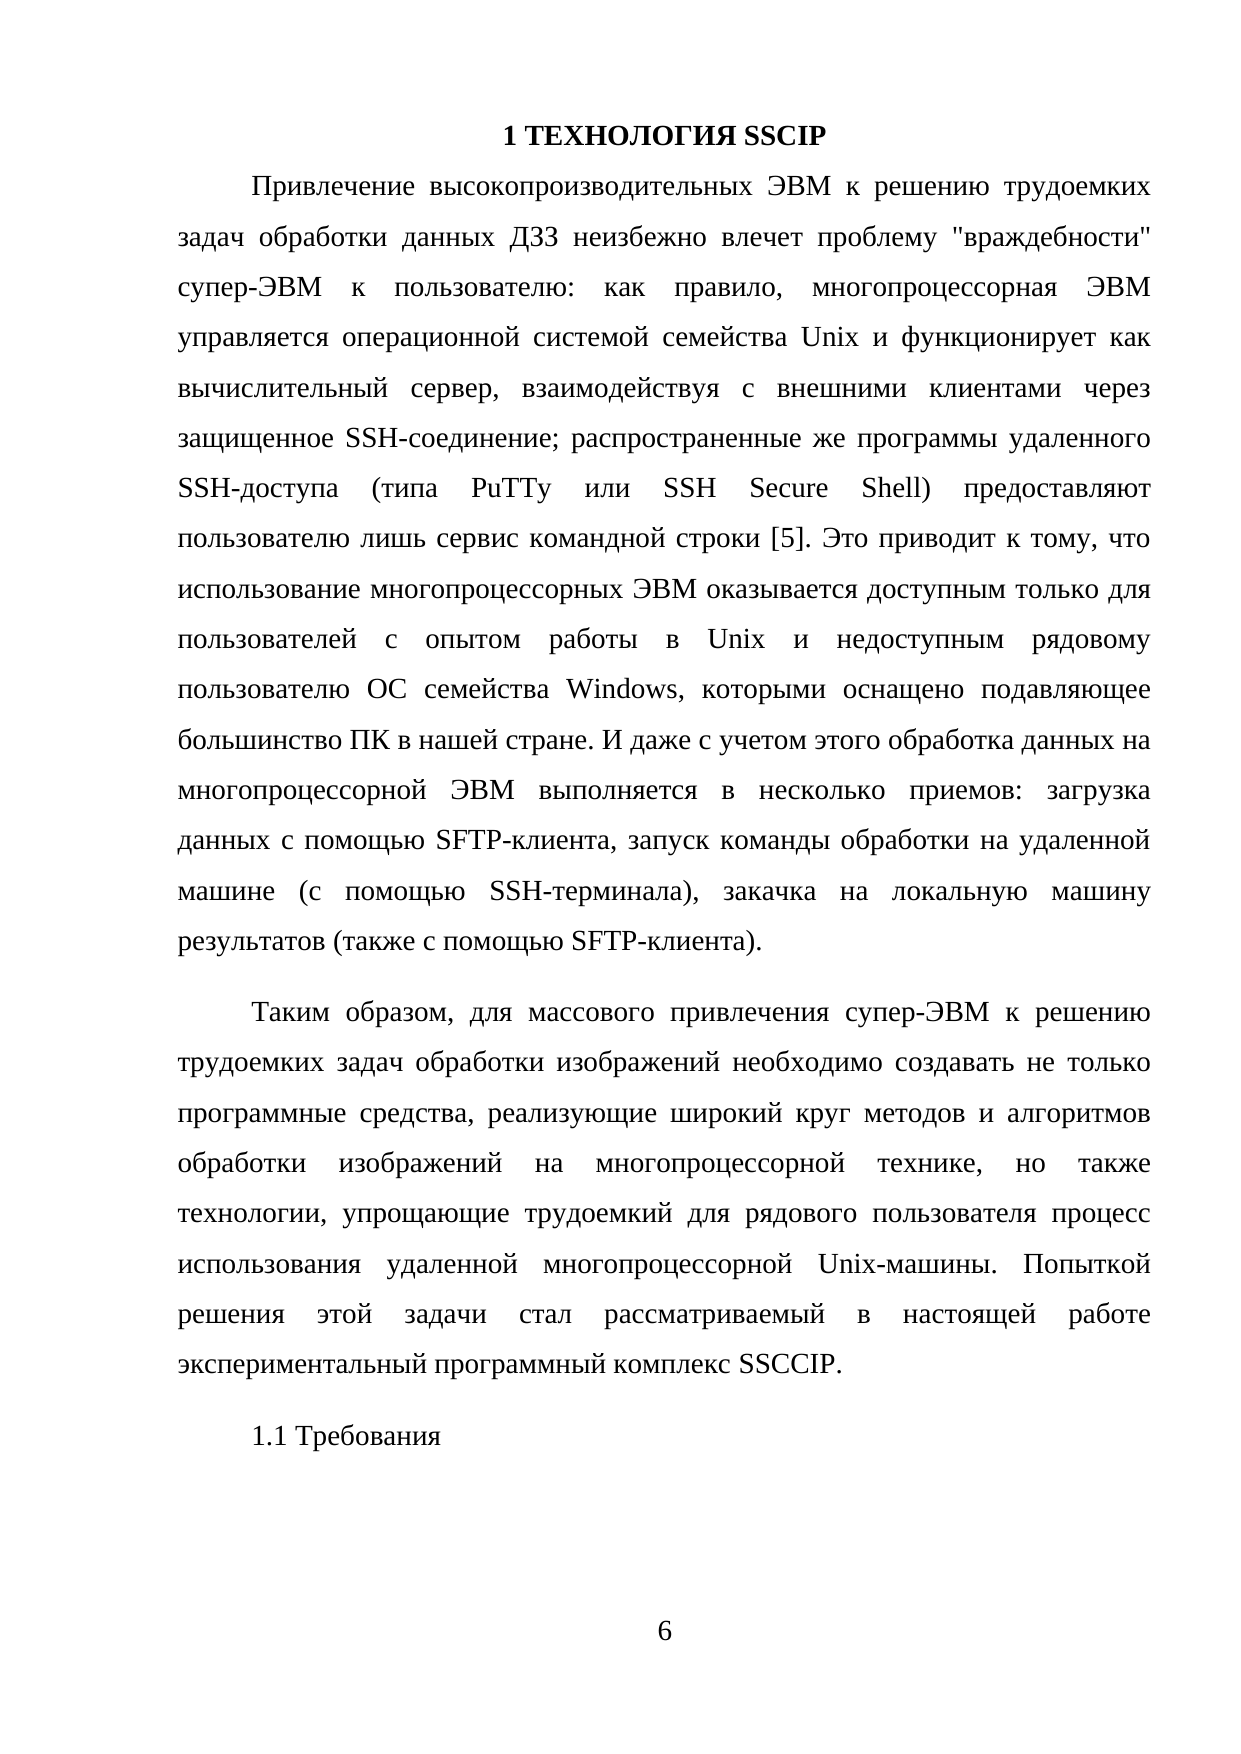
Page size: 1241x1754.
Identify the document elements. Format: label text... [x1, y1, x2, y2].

text Таким образом, для массового привлечения супер-ЭВМ к решению трудоемких задач обработки изображений необходимо создавать не только программные средства, реализующие широкий круг методов и алгоритмов обработки изображений на многопроцессорной технике, но также технологии, упрощающие трудоемкий для рядового пользователя процесс использования удаленной многопроцессорной Unix-машины. Попыткой решения этой задачи стал рассматриваемый в настоящей работе экспериментальный программный комплекс SSCCIP. [177, 994, 1152, 1380]
text Привлечение высокопроизводительных ЭВМ к решению трудоемких задач обработки данных ДЗЗ неизбежно влечет проблему "враждебности" супер-ЭВМ к пользователю: как правило, многопроцессорная ЭВМ управляется операционной системой семейства Unix и функционирует как вычислительный сервер, взаимодействуя с внешними клиентами через защищенное SSH-соединение; распространенные же программы удаленного SSH-доступа (типа PuTTy или SSH Secure Shell) предоставляют пользователю лишь сервис командной строки [5]. Это приводит к тому, что использование многопроцессорных ЭВМ оказывается доступным только для пользователей с опытом работы в Unix и недоступным рядовому пользователю ОС семейства Windows, которыми оснащено подавляющее большинство ПК в нашей стране. И даже с учетом этого обработка данных на многопроцессорной ЭВМ выполняется в несколько приемов: загрузка данных с помощью SFTP-клиента, запуск команды обработки на удаленной машине (с помощью SSH-терминала), закачка на локальную машину результатов (также с помощью SFTP-клиента). [177, 168, 1152, 957]
list 1 технология SSCIP [177, 118, 1152, 152]
text 1.1 Требования [177, 1418, 1152, 1451]
